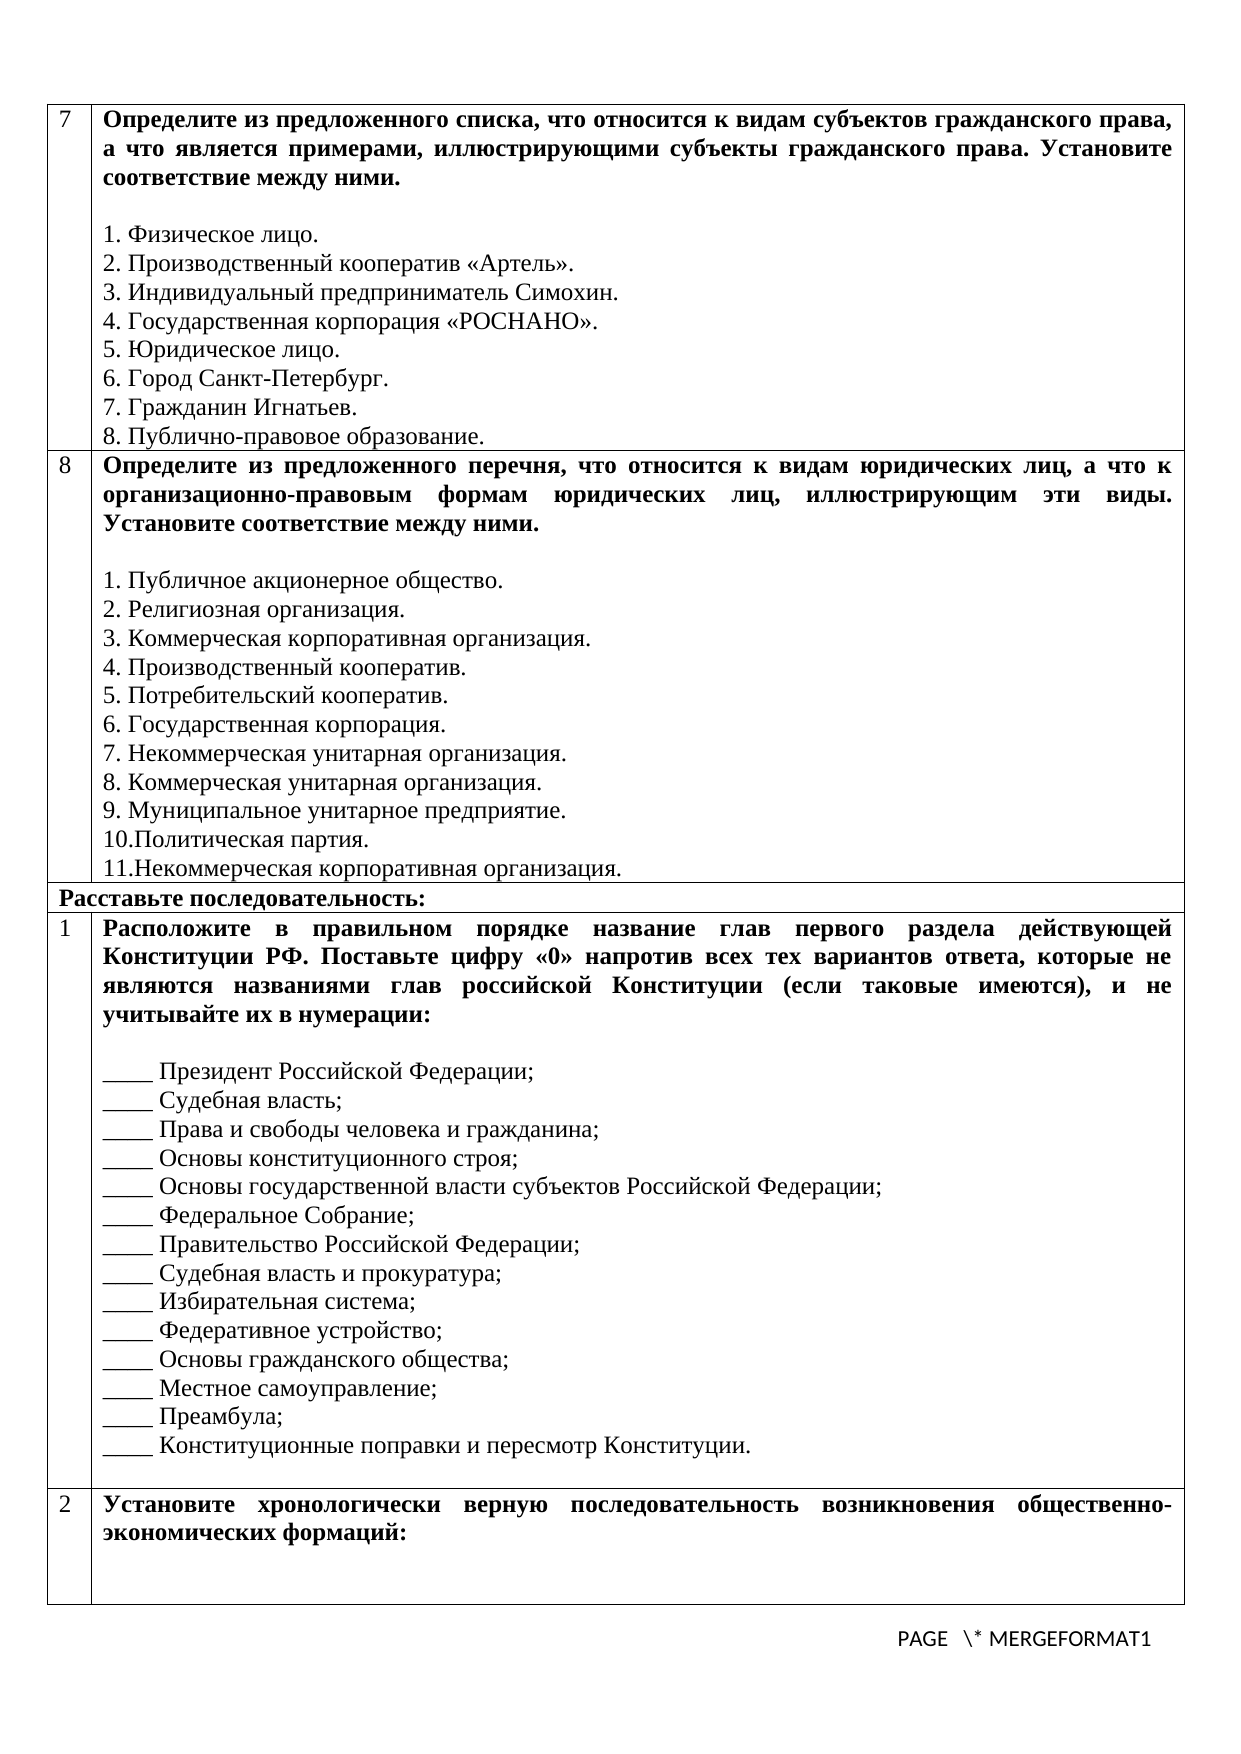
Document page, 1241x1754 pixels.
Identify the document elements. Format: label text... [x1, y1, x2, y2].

table_cell 7 [48, 105, 91, 449]
table_cell Расставьте последовательность: [48, 883, 1184, 912]
table_cell Расположите в правильном порядке название глав первого раздела действующей Конституции РФ. Поставьте цифру «0» напротив всех тех вариантов ответа, которые не являются названиями глав российской Конституции (если таковые имеются), и не учитывайте их в нумерации: ____ Президент Российской Федерации; ____ Судебная власть; ____ Права и свободы человека и гражданина; ____ Основы конституционного строя; ____ Основы государственной власти субъектов Российской Федерации; ____ Федеральное Собрание; ____ Правительство Российской Федерации; ____ Судебная власть и прокуратура; ____ Избирательная система; ____ Федеративное устройство; ____ Основы гражданского общества; ____ Местное самоуправление; ____ Преамбула; ____ Конституционные поправки и пересмотр Конституции. [92, 913, 1184, 1488]
table_cell 8 [48, 451, 91, 882]
table_cell Определите из предложенного списка, что относится к видам субъектов гражданского права, а что является примерами, иллюстрирующими субъекты гражданского права. Установите соответствие между ними. 1. Физическое лицо. 2. Производственный кооператив «Артель». 3. Индивидуальный предприниматель Симохин. 4. Государственная корпорация «РОСНАНО». 5. Юридическое лицо. 6. Город Санкт-Петербург. 7. Гражданин Игнатьев. 8. Публично-правовое образование. [92, 105, 1184, 449]
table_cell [92, 1489, 1184, 1604]
table_cell Определите из предложенного перечня, что относится к видам юридических лиц, а что к организационно-правовым формам юридических лиц, иллюстрирующим эти виды. Установите соответствие между ними. 1. Публичное акционерное общество. 2. Религиозная организация. 3. Коммерческая корпоративная организация. 4. Производственный кооператив. 5. Потребительский кооператив. 6. Государственная корпорация. 7. Некоммерческая унитарная организация. 8. Коммерческая унитарная организация. 9. Муниципальное унитарное предприятие. 10.Политическая партия. 11.Некоммерческая корпоративная организация. [92, 451, 1184, 882]
table_cell 1 [48, 913, 91, 1488]
table_cell 2 [48, 1489, 91, 1604]
